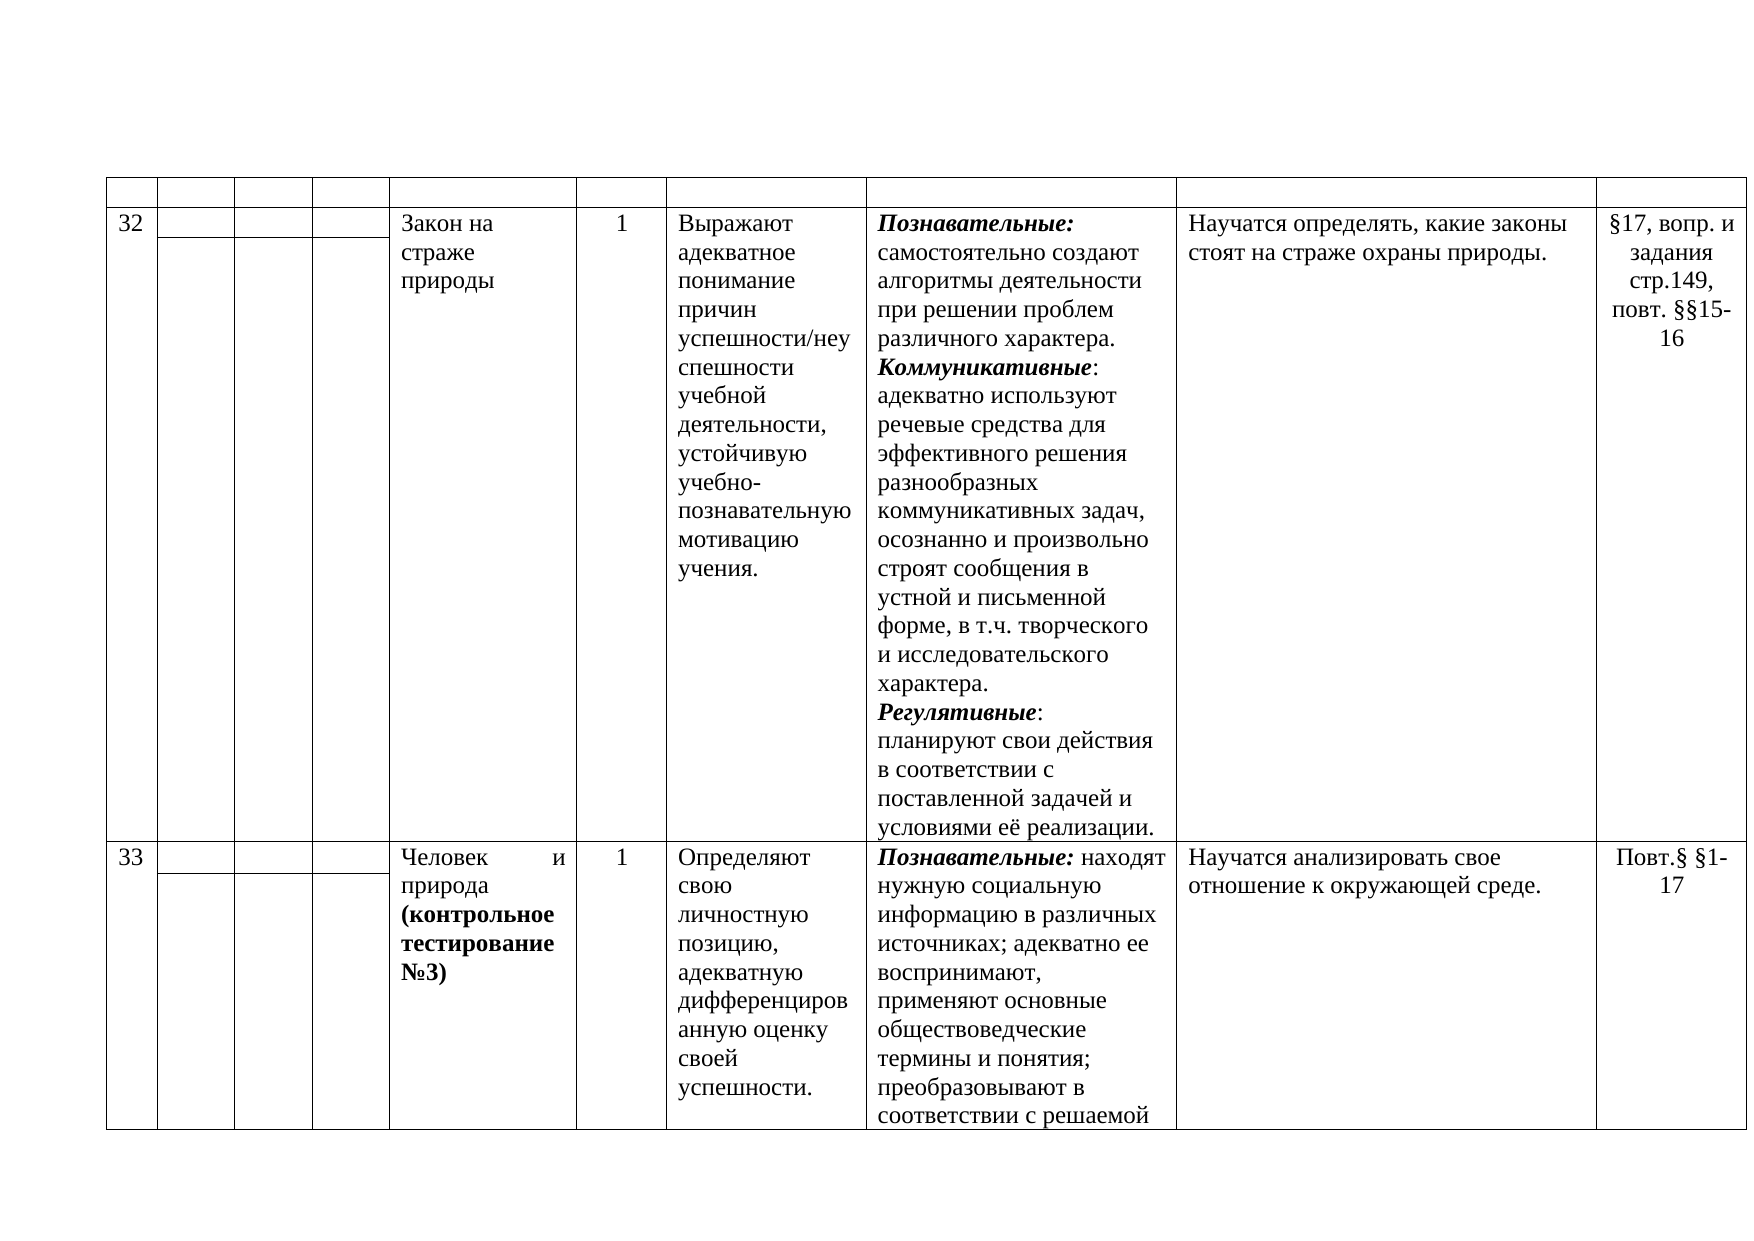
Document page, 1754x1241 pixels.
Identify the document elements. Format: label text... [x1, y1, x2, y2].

table_cell Познавательные: находят нужную социальную информацию в различных источниках; адекватно ее воспринимают, применяют основные обществоведческие термины и понятия; преобразовывают в соответствии с решаемой задачей. Коммуникативные: адекватно используют речевые средства для эффективного решения коммуникативных задач. Регулятивные: планируют свои действия в соответствии с поставленной задачей и условиями ее реализации, в т.ч. во внутреннем плане. [867, 842, 1176, 1129]
table_cell [235, 842, 312, 873]
table_cell Человек и природа (контрольное тестирование №3) [390, 842, 576, 1129]
table_cell [313, 178, 389, 207]
table_cell Научатся анализировать свое отношение к окружающей среде. [1177, 842, 1596, 1129]
table_cell [235, 874, 312, 1129]
table_cell [158, 238, 234, 841]
table_cell [235, 238, 312, 841]
table_cell Закон на страже природы [390, 208, 576, 841]
table_cell Определяют свою личностную позицию, адекватную дифференцированную оценку своей успешности. [667, 842, 866, 1129]
table_cell [313, 842, 389, 873]
table_cell 1 [577, 208, 666, 841]
table_cell [158, 842, 234, 873]
table_cell Познавательные: самостоятельно создают алгоритмы деятельности при решении проблем различного характера. Коммуникативные: адекватно используют речевые средства для эффективного решения разнообразных коммуникативных задач, осознанно и произвольно строят сообщения в устной и письменной форме, в т.ч. творческого и исследовательского характера. Регулятивные: планируют свои действия в соответствии с поставленной задачей и условиями её реализации. [867, 208, 1176, 841]
table_cell Повт.§ §1-17 [1597, 842, 1746, 1129]
table_cell [158, 208, 234, 237]
table_cell [313, 238, 389, 841]
table_cell 33 [107, 842, 157, 1129]
table_cell [158, 874, 234, 1129]
table_cell 1 [577, 842, 666, 1129]
table_cell [158, 178, 234, 207]
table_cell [667, 208, 866, 841]
table_cell §17, вопр. и задания стр.149, повт. §§15-16 [1597, 208, 1746, 841]
table_cell 32 [107, 208, 157, 841]
table_cell [313, 208, 389, 237]
table_cell [313, 874, 389, 1129]
table_cell [235, 208, 312, 237]
table_cell [235, 178, 312, 207]
table_cell Научатся определять, какие законы стоят на страже охраны природы. [1177, 208, 1596, 841]
